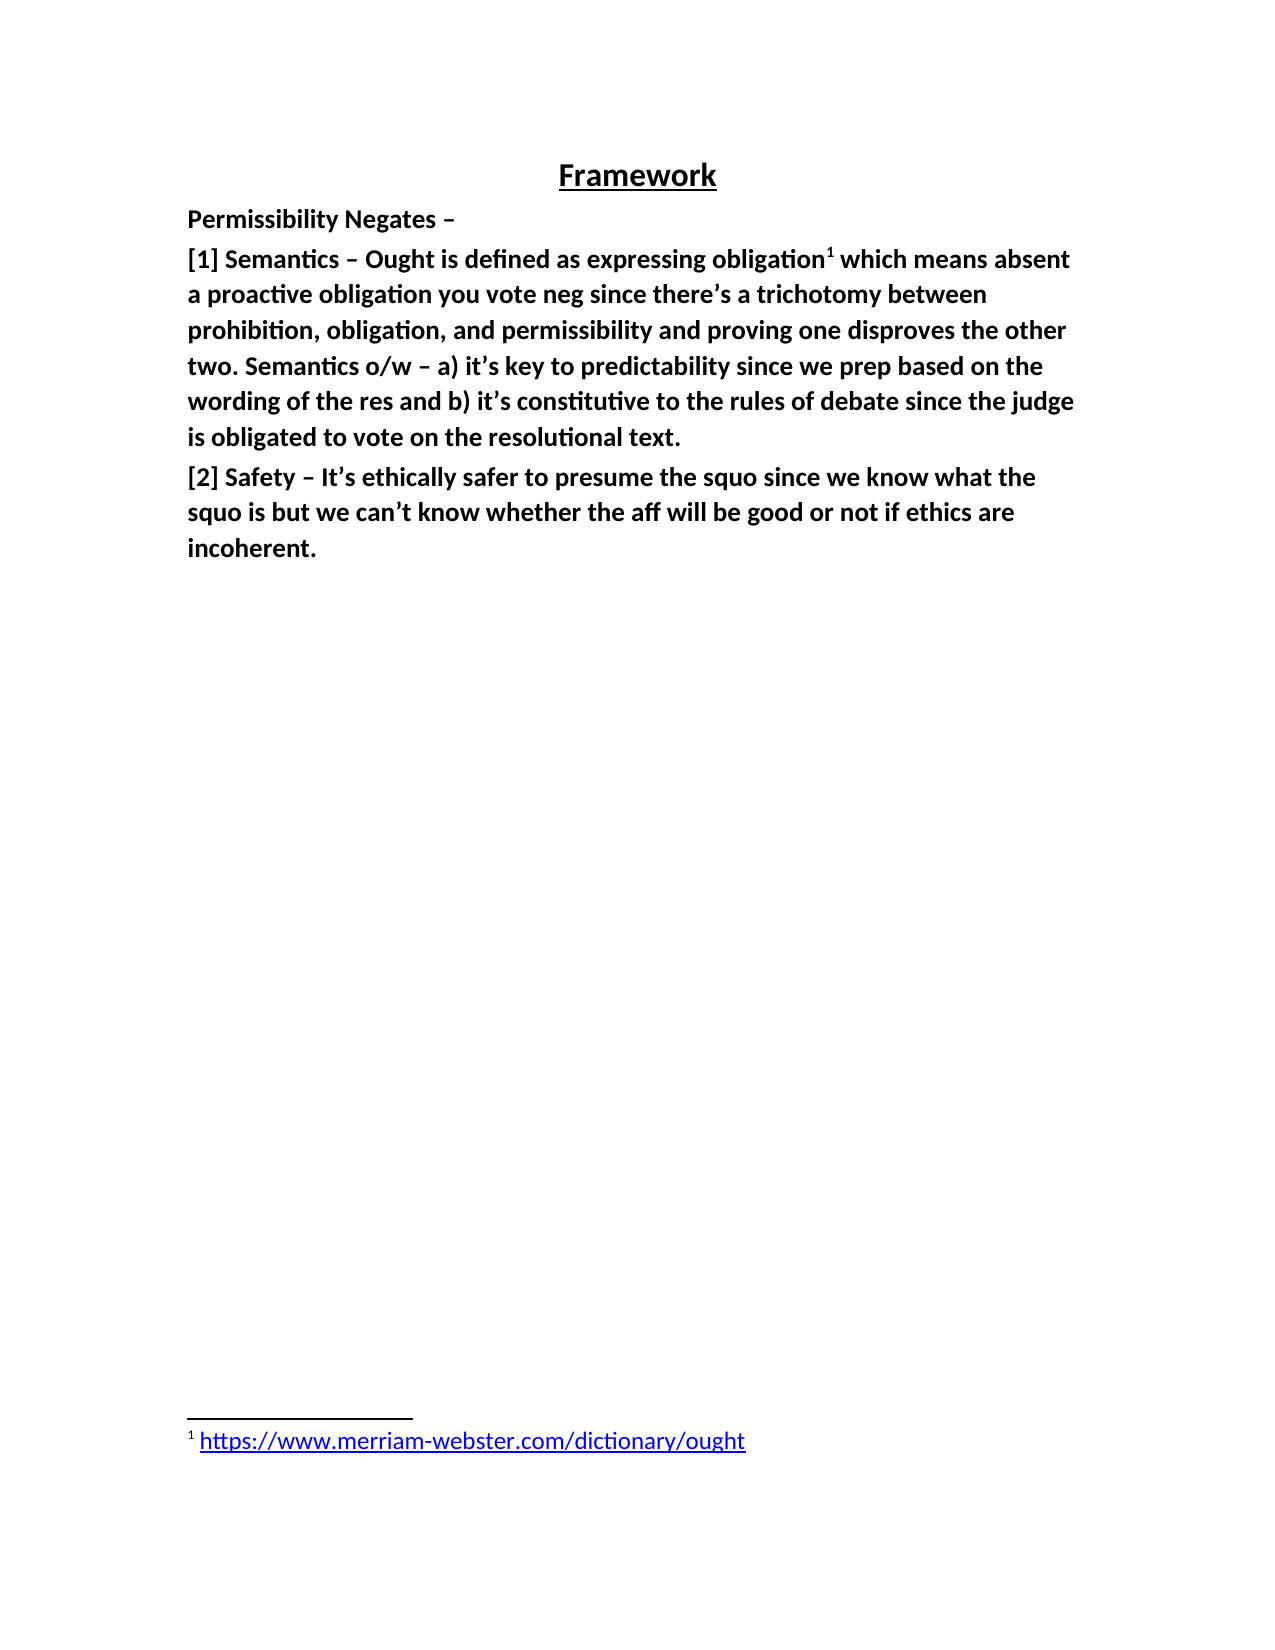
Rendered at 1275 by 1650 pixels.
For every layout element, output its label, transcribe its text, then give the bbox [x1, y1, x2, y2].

subtitle Permissibility Negates – [187, 202, 1087, 235]
subtitle [2] Safety – It’s ethically safer to presume the squo since we know what the squo is but we can’t know whether the aff will be good or not if ethics are incoherent. [187, 460, 1087, 564]
subtitle Framework [187, 154, 1087, 195]
subtitle [1] Semantics – Ought is defined as expressing obligation which means absent a proactive obligation you vote neg since there’s a trichotomy between prohibition, obligation, and permissibility and proving one disproves the other two. Semantics o/w – a) it’s key to predictability since we prep based on the wording of the res and b) it’s constitutive to the rules of debate since the judge is obligated to vote on the resolutional text. [187, 242, 1087, 453]
